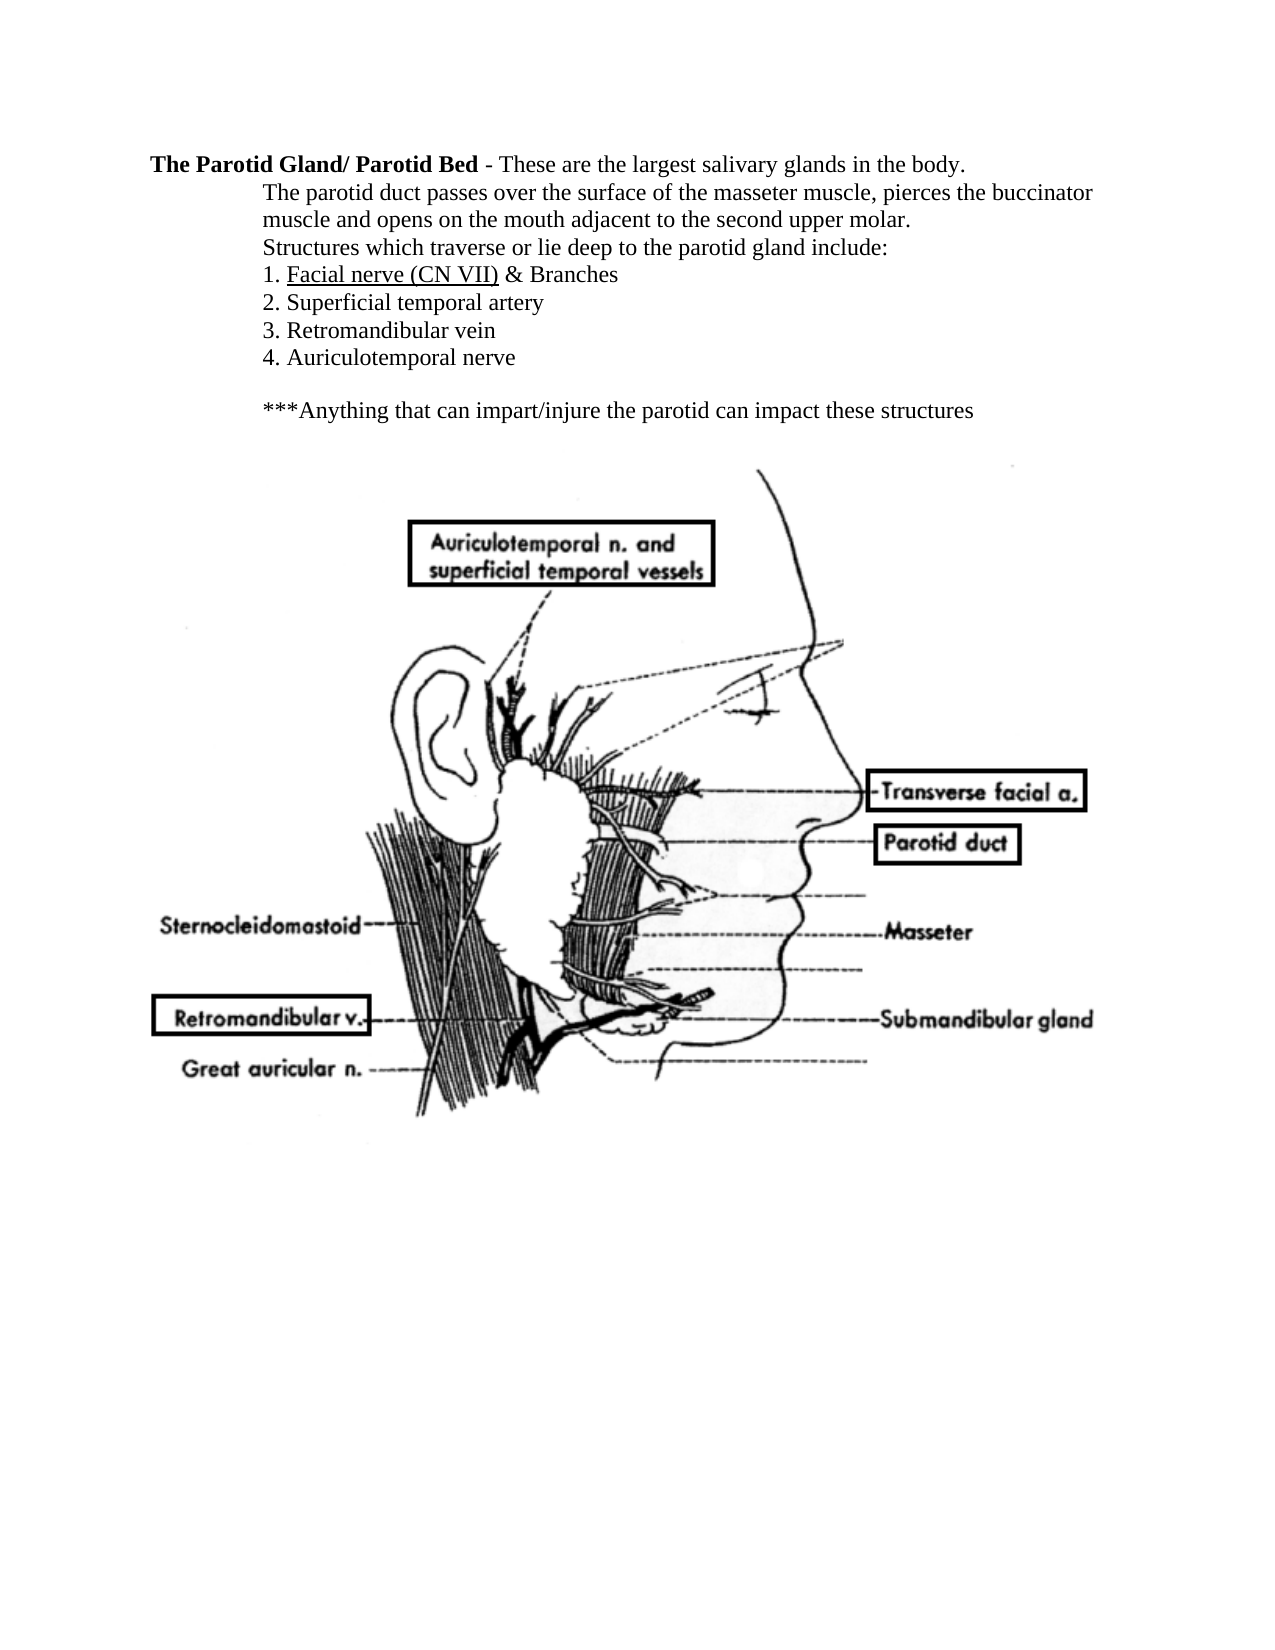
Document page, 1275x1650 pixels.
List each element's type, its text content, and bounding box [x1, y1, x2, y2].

picture [150, 448, 1105, 1146]
text 1. Facial nerve (CN VII) & Branches [262, 260, 1125, 288]
text 3. Retromandibular vein [262, 316, 1125, 343]
text ***Anything that can impart/injure the parotid can impact these structures [187, 396, 1125, 423]
text Structures which traverse or lie deep to the parotid gland include: [262, 233, 1125, 260]
text 4. Auriculotemporal nerve [187, 343, 1125, 371]
text The parotid duct passes over the surface of the masseter muscle, pierces the buccinator muscle and opens on the mouth adjacent to the second upper molar. [262, 178, 1125, 233]
text 2. Superficial temporal artery [262, 288, 1125, 316]
text The Parotid Gland/ Parotid Bed - These are the largest salivary glands in the body. [150, 150, 1125, 178]
